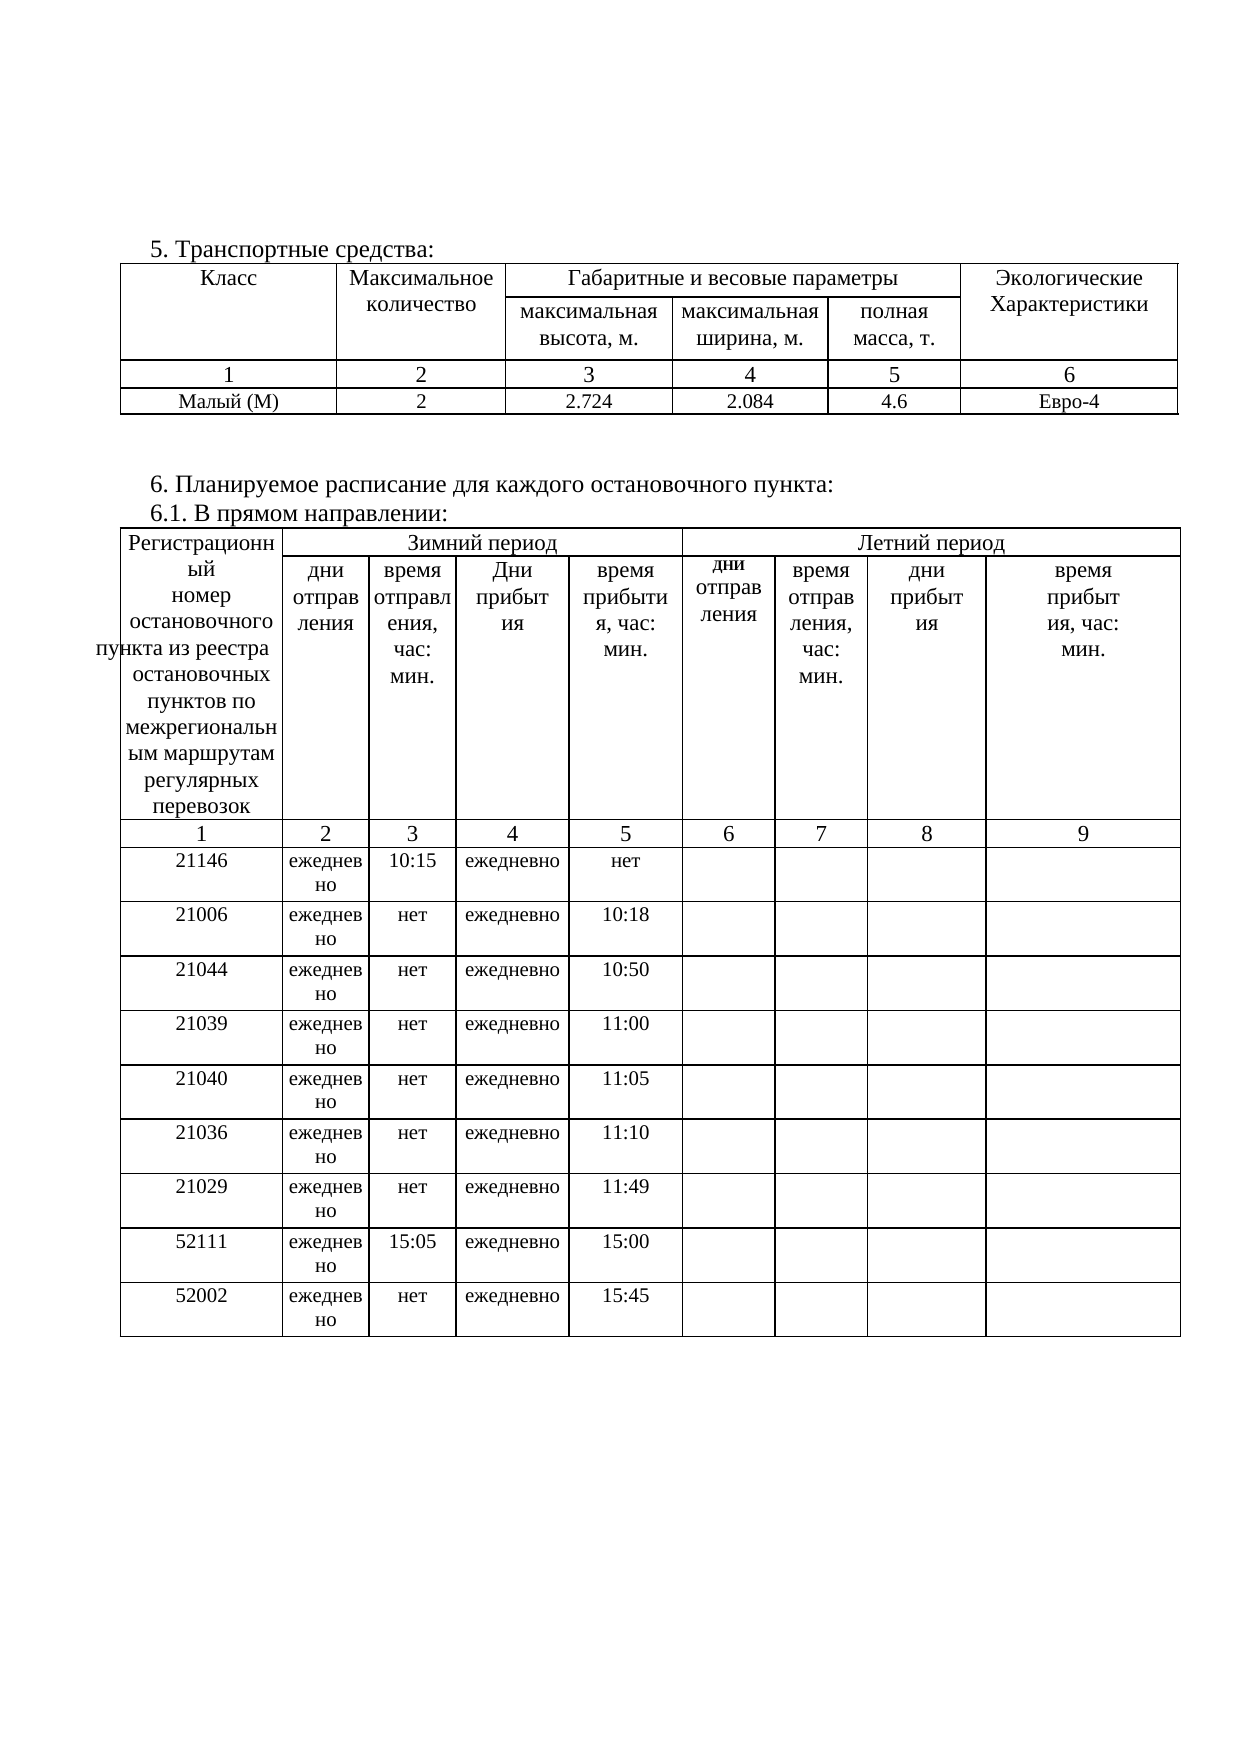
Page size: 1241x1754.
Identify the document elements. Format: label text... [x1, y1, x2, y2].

table_cell ежедневно [457, 1174, 568, 1227]
table_cell Малый (М) [121, 389, 336, 413]
table_cell [776, 1283, 867, 1336]
table_cell [683, 1066, 774, 1118]
table_cell 10:50 [570, 957, 682, 1009]
table_cell [868, 1066, 985, 1118]
table_cell 11:49 [570, 1174, 682, 1227]
table_cell [683, 1174, 774, 1227]
table_cell 3 [370, 820, 455, 846]
table_cell время прибыти я, час: мин. [570, 557, 682, 818]
text 6.1. В прямом направлении: [150, 498, 1090, 527]
table_cell нет [370, 1011, 455, 1064]
table_cell [776, 902, 867, 955]
table_cell 6 [961, 361, 1177, 387]
table_cell [987, 1066, 1180, 1118]
table_cell [776, 957, 867, 1009]
table_cell 1 [121, 361, 336, 387]
table_cell нет [370, 1120, 455, 1173]
table_header Максимальное количество [337, 264, 505, 359]
table_cell ежедневно [457, 1011, 568, 1064]
table_cell [868, 1229, 985, 1281]
table_cell 4 [673, 361, 827, 387]
table_cell 2.084 [673, 389, 827, 413]
table_cell 10:15 [370, 848, 455, 901]
table_header Регистрационный номер остановочного пункта из реестра остановочных пунктов по межрегиональным маршрутам регулярных перевозок [121, 529, 282, 818]
table_cell [683, 1283, 774, 1336]
table_cell 11:00 [570, 1011, 682, 1064]
table_cell 15:05 [370, 1229, 455, 1281]
table_cell 15:45 [570, 1283, 682, 1336]
table_cell ежедневно [283, 848, 368, 901]
table_cell ежедневно [457, 957, 568, 1009]
table_cell 5 [570, 820, 682, 846]
table_cell ежедневно [283, 1229, 368, 1281]
table_cell [683, 957, 774, 1009]
table_cell 1 [121, 820, 282, 846]
table_cell 8 [868, 820, 985, 846]
table_cell [987, 1229, 1180, 1281]
table_cell 21044 [121, 957, 282, 1009]
table_cell ежедневно [457, 1229, 568, 1281]
table_cell [868, 1120, 985, 1173]
table_cell 2 [337, 389, 505, 413]
table_cell [776, 1120, 867, 1173]
table_cell [868, 848, 985, 901]
table_cell [776, 1174, 867, 1227]
table_cell нет [370, 1066, 455, 1118]
table_cell ежедневно [283, 1120, 368, 1173]
table_cell [776, 1229, 867, 1281]
table_cell ежедневно [457, 902, 568, 955]
table_cell нет [370, 1174, 455, 1227]
table_cell 21146 [121, 848, 282, 901]
table_cell [683, 902, 774, 955]
table_cell максимальная высота, м. [506, 298, 672, 359]
table_cell 21029 [121, 1174, 282, 1227]
table_cell ежедневно [283, 957, 368, 1009]
table_cell 2.724 [506, 389, 672, 413]
table_cell [683, 1011, 774, 1064]
table_header Габаритные и весовые параметры [506, 264, 960, 296]
table_cell ежедневно [283, 1283, 368, 1336]
table_cell 21036 [121, 1120, 282, 1173]
table_cell [868, 1174, 985, 1227]
table_cell ежедневно [457, 848, 568, 901]
text 5. Транспортные средства: [150, 234, 1090, 263]
table_header Класс [121, 264, 336, 359]
table_cell ежедневно [457, 1066, 568, 1118]
table_cell 3 [506, 361, 672, 387]
table_cell 6 [683, 820, 774, 846]
table_cell ДНИ отправ ления [683, 557, 774, 818]
table_cell Евро-4 [961, 389, 1177, 413]
table_cell максимальная ширина, м. [673, 298, 827, 359]
table_cell [868, 957, 985, 1009]
table_cell 4.6 [829, 389, 960, 413]
table_cell нет [370, 1283, 455, 1336]
table_cell [987, 957, 1180, 1009]
table_cell Дни прибыт ия [457, 557, 568, 818]
table_cell ежедневно [283, 902, 368, 955]
table_cell 5 [829, 361, 960, 387]
table_cell 4 [457, 820, 568, 846]
table_cell 11:05 [570, 1066, 682, 1118]
table_cell время прибыт ия, час: мин. [987, 557, 1180, 818]
table_cell полная масса, т. [829, 298, 960, 359]
table_cell 52002 [121, 1283, 282, 1336]
table_cell [776, 848, 867, 901]
table_cell нет [370, 957, 455, 1009]
table_cell 21040 [121, 1066, 282, 1118]
table_header Экологические Характеристики [961, 264, 1177, 359]
table_cell [987, 902, 1180, 955]
table_cell 10:18 [570, 902, 682, 955]
table_cell 21006 [121, 902, 282, 955]
table_cell 11:10 [570, 1120, 682, 1173]
table_cell 2 [283, 820, 368, 846]
table_cell [776, 1011, 867, 1064]
table_cell [987, 848, 1180, 901]
table_cell [987, 1120, 1180, 1173]
table_cell [987, 1174, 1180, 1227]
table_cell [683, 1120, 774, 1173]
table_cell 15:00 [570, 1229, 682, 1281]
table_cell [868, 1011, 985, 1064]
table_cell [868, 1283, 985, 1336]
table_cell ежедневно [457, 1283, 568, 1336]
table_cell [683, 848, 774, 901]
table_cell время отправл ения, час: мин. [370, 557, 455, 818]
table_cell дни прибыт ия [868, 557, 985, 818]
table_cell 21039 [121, 1011, 282, 1064]
table_cell [987, 1283, 1180, 1336]
table_cell 52111 [121, 1229, 282, 1281]
table_cell [868, 902, 985, 955]
text 6. Планируемое расписание для каждого остановочного пункта: [150, 469, 1090, 498]
table_cell время отправ ления, час: мин. [776, 557, 867, 818]
table_cell 7 [776, 820, 867, 846]
table_cell [987, 1011, 1180, 1064]
table_cell ежедневно [283, 1066, 368, 1118]
table_cell [683, 1229, 774, 1281]
table_cell ежедневно [283, 1174, 368, 1227]
table_cell 2 [337, 361, 505, 387]
table_cell [776, 1066, 867, 1118]
table_cell 9 [987, 820, 1180, 846]
table_cell ежедневно [457, 1120, 568, 1173]
table_cell нет [570, 848, 682, 901]
table_header Летний период [683, 529, 1180, 555]
table_cell дни отправ ления [283, 557, 368, 818]
table_header Зимний период [283, 529, 682, 555]
table_cell нет [370, 902, 455, 955]
table_cell ежедневно [283, 1011, 368, 1064]
